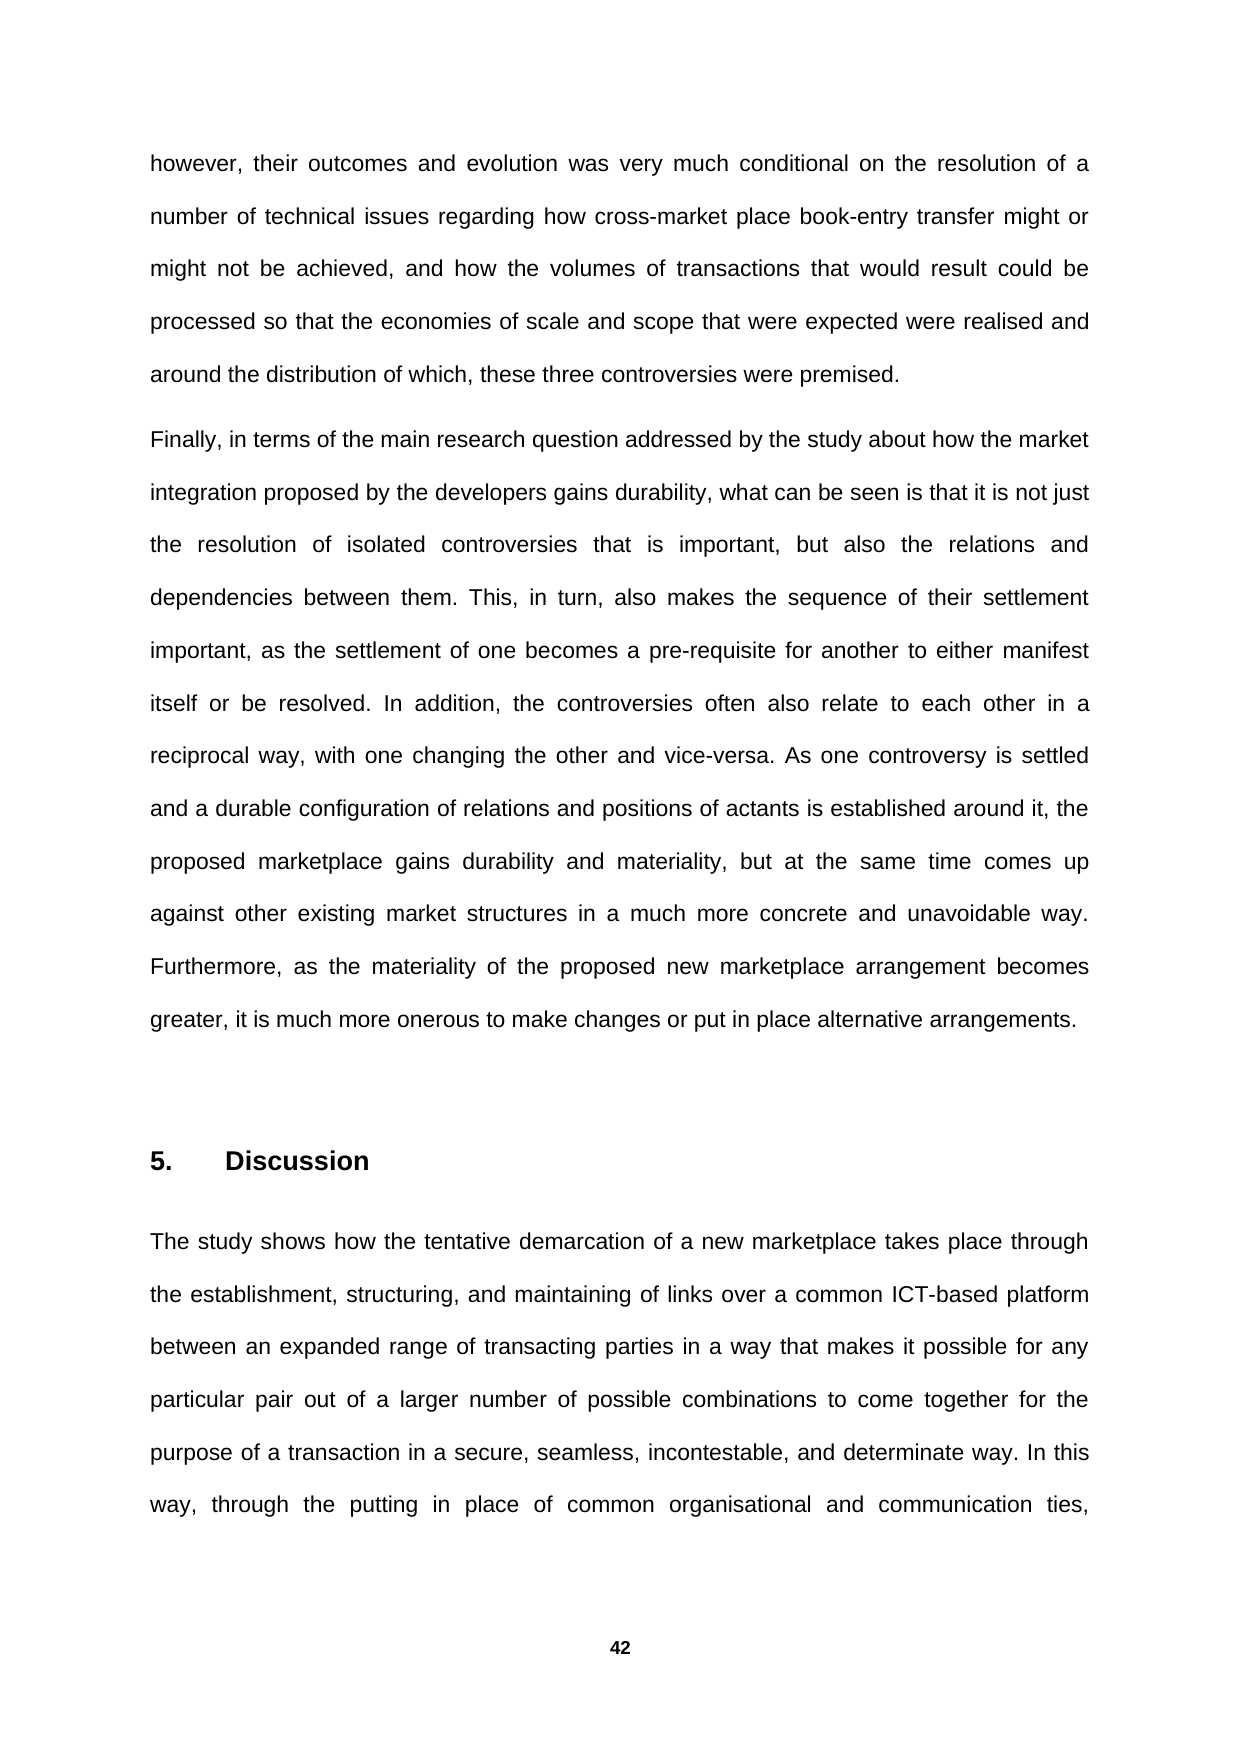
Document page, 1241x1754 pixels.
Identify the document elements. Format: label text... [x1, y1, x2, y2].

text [150, 1228, 1090, 1518]
text Finally, in terms of the main research question addressed by the study about how the market integration proposed by the developers gains durability, what can be seen is that it is not just the resolution of isolated controversies that is important, but also the relations and dependencies between them. This, in turn, also makes the sequence of their settlement important, as the settlement of one becomes a pre-requisite for another to either manifest itself or be resolved. In addition, the controversies often also relate to each other in a reciprocal way, with one changing the other and vice-versa. As one controversy is settled and a durable configuration of relations and positions of actants is established around it, the proposed marketplace gains durability and materiality, but at the same time comes up against other existing market structures in a much more concrete and unavoidable way. Furthermore, as the materiality of the proposed new marketplace arrangement becomes greater, it is much more onerous to make changes or put in place alternative arrangements. [150, 426, 1090, 1032]
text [150, 150, 1090, 387]
subtitle 5. Discussion [150, 1144, 1090, 1176]
